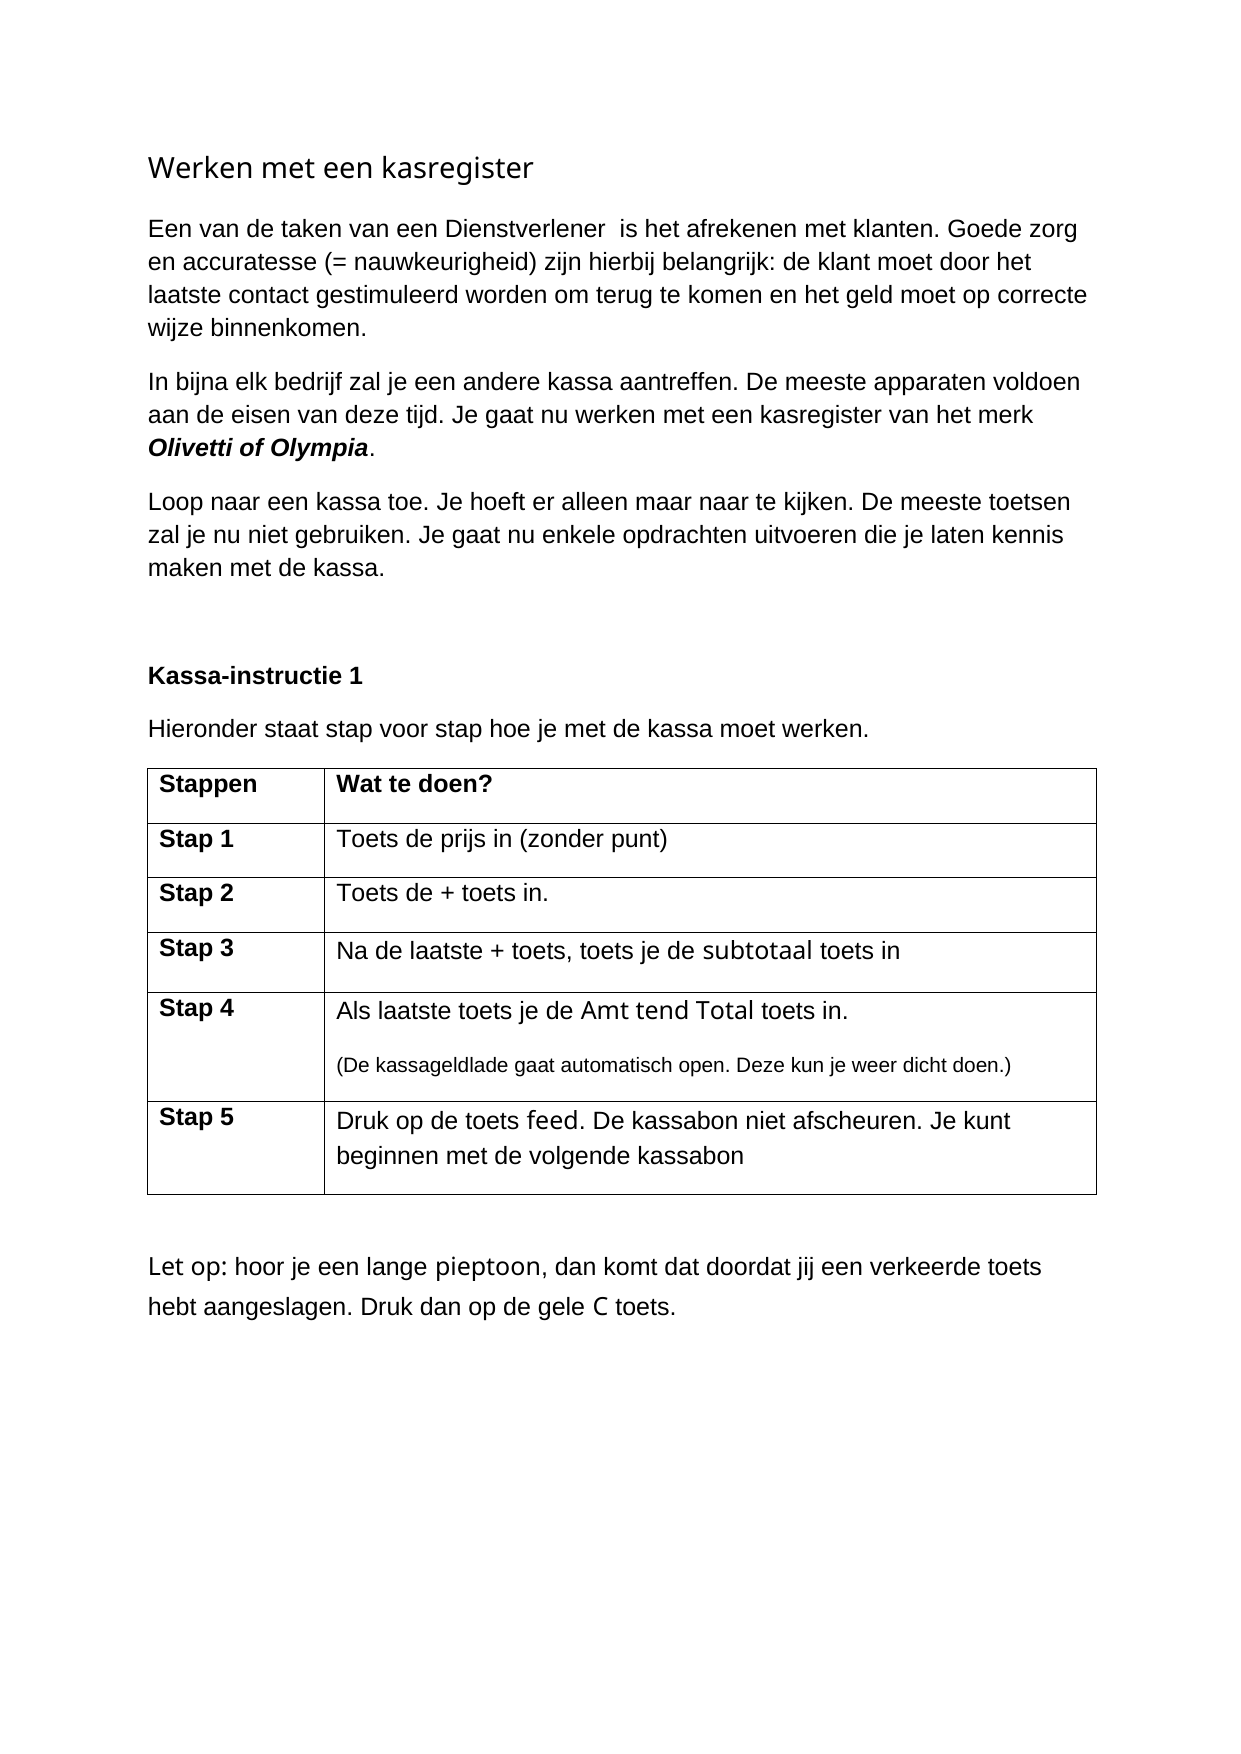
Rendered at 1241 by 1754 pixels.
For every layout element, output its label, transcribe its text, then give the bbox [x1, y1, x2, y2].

table_cell Stap 1 [148, 824, 324, 877]
text Loop naar een kassa toe. Je hoeft er alleen maar naar te kijken. De meeste toetsen zal je nu niet gebruiken. Je gaat nu enkele opdrachten uitvoeren die je laten kennis maken met de kassa. [148, 487, 1093, 582]
table_cell Druk op de toets feed. De kassabon niet afscheuren. Je kunt beginnen met de volgende kassabon [325, 1102, 1096, 1194]
text Let op: hoor je een lange pieptoon, dan komt dat doordat jij een verkeerde toets hebt aangeslagen. Druk dan op de gele C toets. [148, 1249, 1093, 1322]
table_cell Stap 5 [148, 1102, 324, 1194]
table_header Wat te doen? [325, 769, 1096, 823]
table_cell Toets de prijs in (zonder punt) [325, 824, 1096, 877]
text Kassa-instructie 1 [148, 661, 1093, 689]
table_cell Stap 4 [148, 993, 324, 1101]
table_cell Stap 3 [148, 933, 324, 992]
table_cell Toets de + toets in. [325, 878, 1096, 932]
text Hieronder staat stap voor stap hoe je met de kassa moet werken. [148, 714, 1093, 743]
table_cell Als laatste toets je de Amt tend Total toets in. (De kassageldlade gaat automatisch open. Deze kun je weer dicht doen.) [325, 993, 1096, 1101]
table_cell Na de laatste + toets, toets je de subtotaal toets in [325, 933, 1096, 992]
text Een van de taken van een Dienstverlener is het afrekenen met klanten. Goede zorg en accuratesse (= nauwkeurigheid) zijn hierbij belangrijk: de klant moet door het laatste contact gestimuleerd worden om terug te komen en het geld moet op correcte wijze binnenkomen. [148, 214, 1093, 342]
table_cell Stap 2 [148, 878, 324, 932]
text Werken met een kasregister [148, 148, 1093, 187]
table_header Stappen [148, 769, 324, 823]
text In bijna elk bedrijf zal je een andere kassa aantreffen. De meeste apparaten voldoen aan de eisen van deze tijd. Je gaat nu werken met een kasregister van het merk Olivetti of Olympia. [148, 367, 1093, 462]
